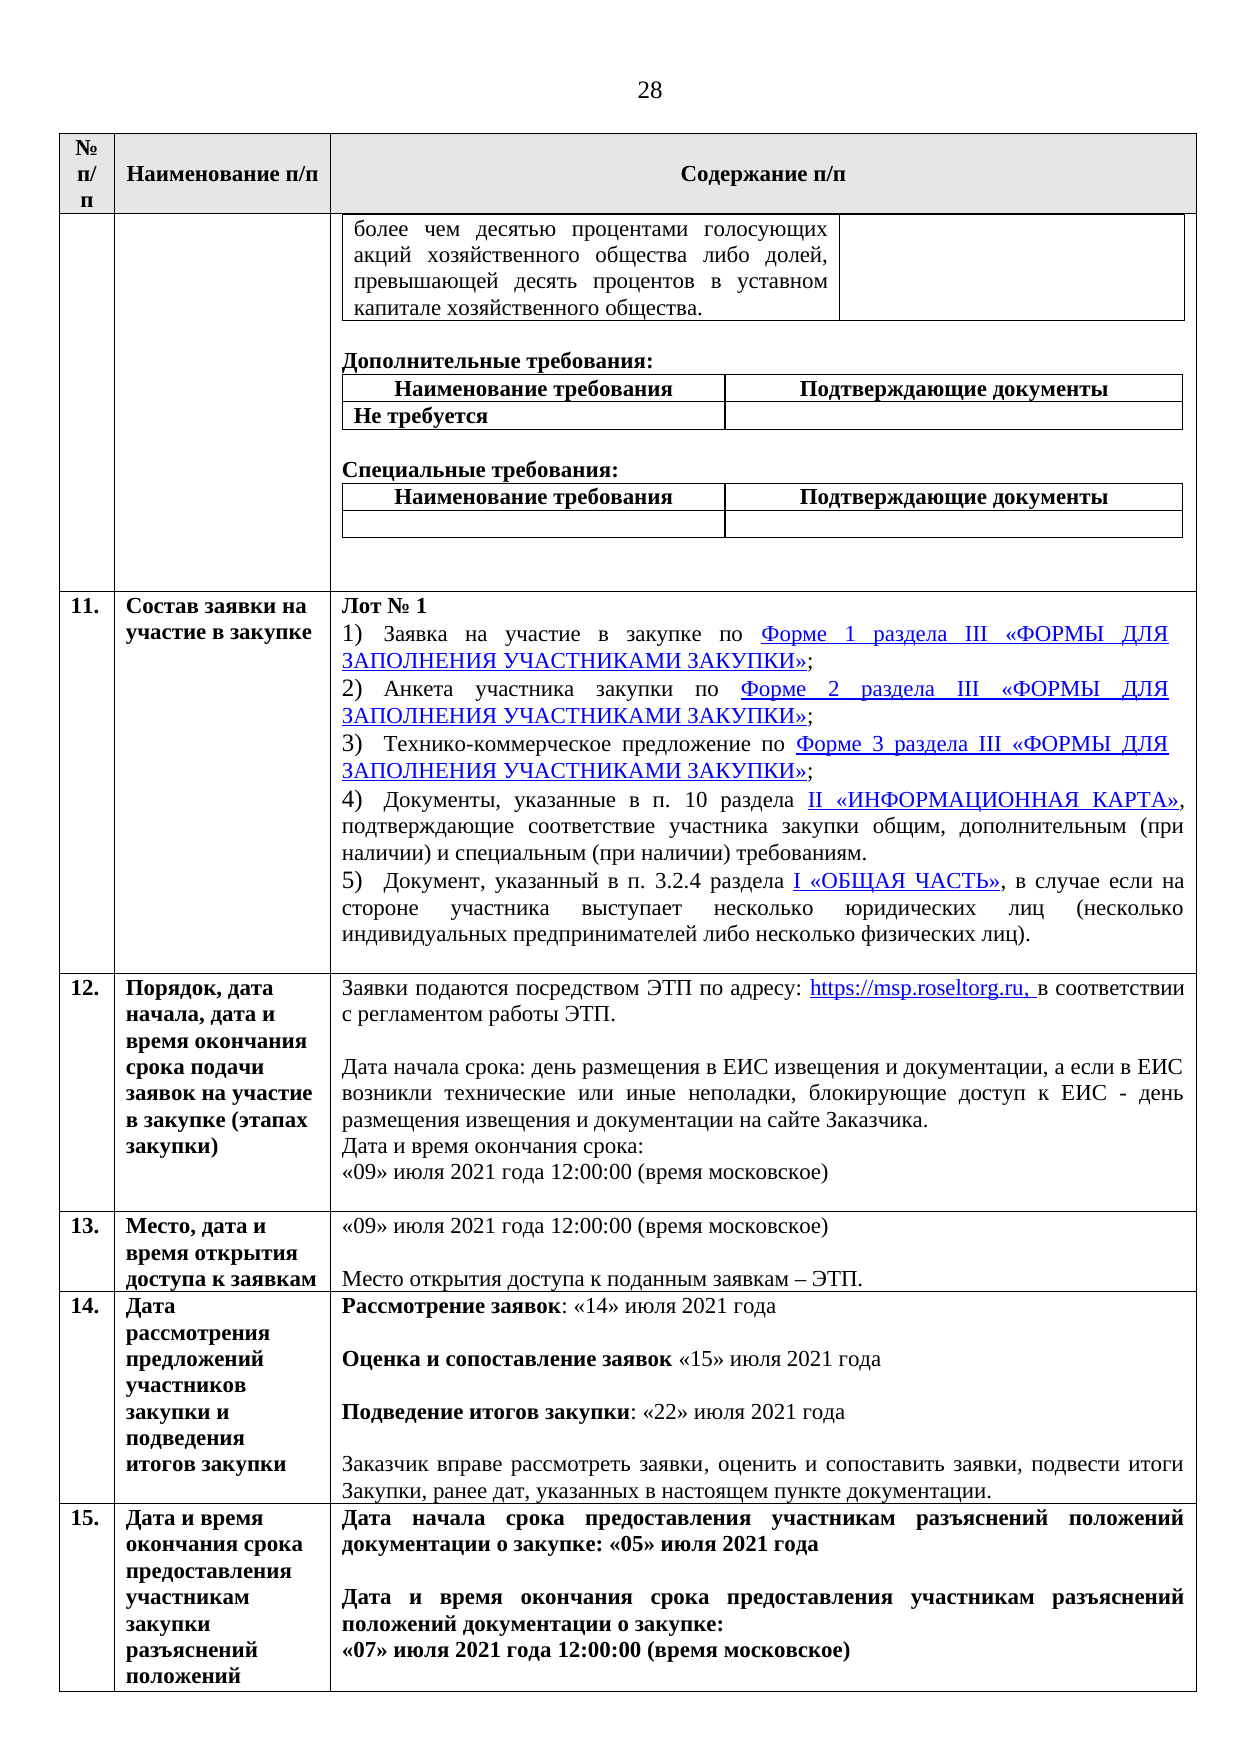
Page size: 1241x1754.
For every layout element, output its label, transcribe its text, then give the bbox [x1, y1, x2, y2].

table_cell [331, 1504, 1196, 1691]
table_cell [115, 214, 330, 591]
table_cell Место, дата и время открытия доступа к заявкам [115, 1212, 330, 1291]
table_header Содержание п/п [331, 134, 1196, 213]
table_cell Состав заявки на участие в закупке [115, 592, 330, 973]
table_cell Порядок, дата начала, дата и время окончания срока подачи заявок на участие в закупке (этапах закупки) [115, 974, 330, 1211]
table_cell Лот № 1 Общие требования: Дополнительные требования: Специальные требования: [331, 214, 1196, 591]
table_cell Рассмотрение заявок: Оценка и сопоставление заявок Подведение итогов закупки: Заказчик вправе рассмотреть заявки, оценить и сопоставить заявки, подвести итоги Закупки, ранее дат, указанных в настоящем пункте документации. [331, 1292, 1196, 1503]
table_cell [115, 1504, 330, 1691]
table_header № п/п [60, 134, 114, 213]
table_cell [60, 974, 114, 1211]
table_cell [60, 1504, 114, 1691]
table_cell 12:00:00 (время московское) Место открытия доступа к поданным заявкам – ЭТП. [331, 1212, 1196, 1291]
table_cell [60, 1292, 114, 1503]
table_cell Лот № 1 Заявка на участие в закупке по Форме 1 раздела III «ФОРМЫ ДЛЯ ЗАПОЛНЕНИЯ УЧАСТНИКАМИ ЗАКУПКИ»; Анкета участника закупки по Форме 2 раздела III «ФОРМЫ ДЛЯ ЗАПОЛНЕНИЯ УЧАСТНИКАМИ ЗАКУПКИ»; Технико-коммерческое предложение по Форме 3 раздела III «ФОРМЫ ДЛЯ ЗАПОЛНЕНИЯ УЧАСТНИКАМИ ЗАКУПКИ»; Документы, указанные в п. 10 раздела II «ИНФОРМАЦИОННАЯ КАРТА», подтверждающие соответствие участника закупки общим, дополнительным (при наличии) и специальным (при наличии) требованиям. Документ, указанный в п. 3.2.4 раздела I «ОБЩАЯ ЧАСТЬ», в случае если на стороне участника выступает несколько юридических лиц (несколько индивидуальных предпринимателей либо несколько физических лиц). [331, 592, 1196, 973]
table_cell [60, 214, 114, 591]
table_header Наименование п/п [115, 134, 330, 213]
table_cell Дата рассмотрения предложений участников закупки и подведения итогов закупки [115, 1292, 330, 1503]
table_cell Заявки подаются посредством ЭТП по адресу: https://msp.roseltorg.ru, в соответствии с регламентом работы ЭТП. Дата начала срока: день размещения в ЕИС извещения и документации, а если в ЕИС возникли технические или иные неполадки, блокирующие доступ к ЕИС - день размещения извещения и документации на сайте Заказчика. Дата и время окончания срока: 12:00:00 (время московское) [331, 974, 1196, 1211]
table_cell [60, 592, 114, 973]
table_cell [60, 1212, 114, 1291]
